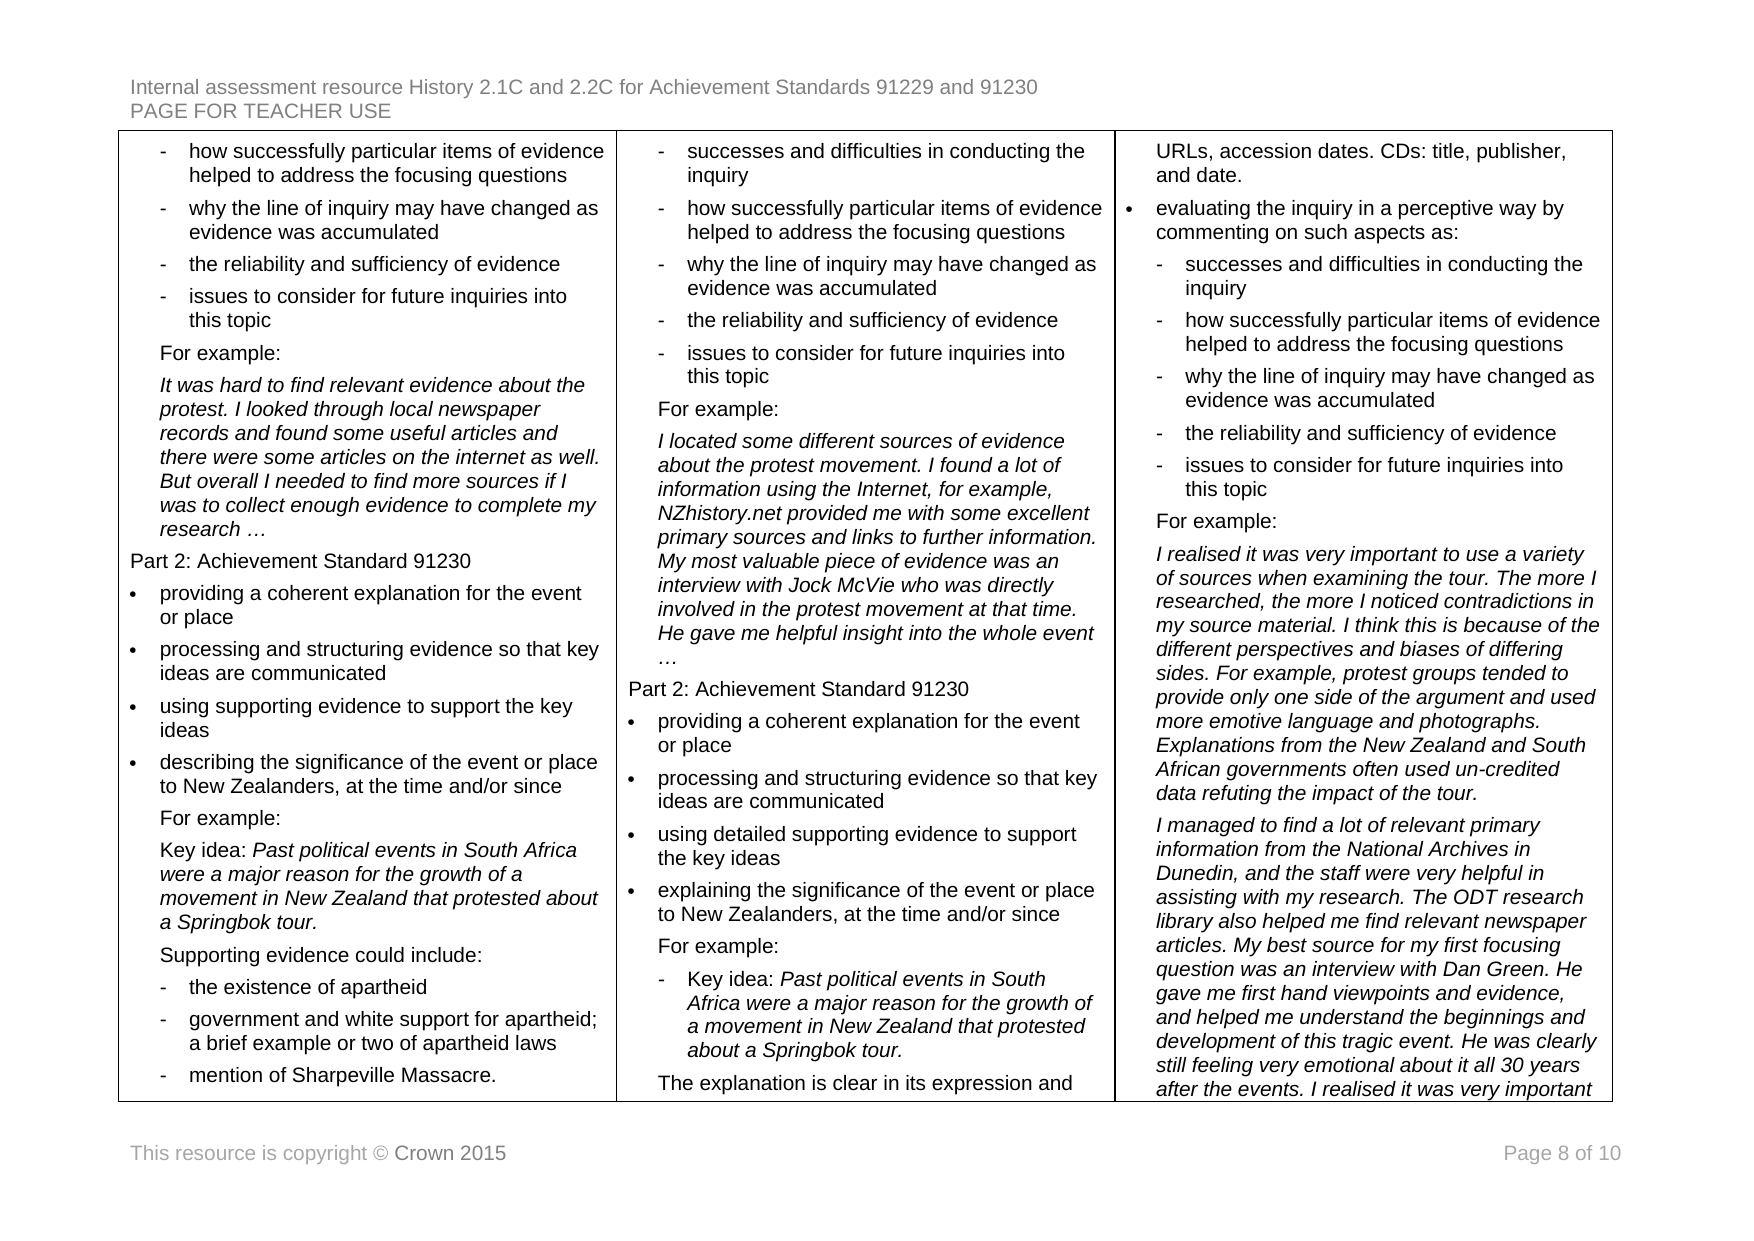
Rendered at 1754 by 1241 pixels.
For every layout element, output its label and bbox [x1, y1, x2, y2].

table_cell [119, 131, 616, 1101]
table_cell [1116, 131, 1612, 1101]
table_cell [617, 131, 1114, 1101]
